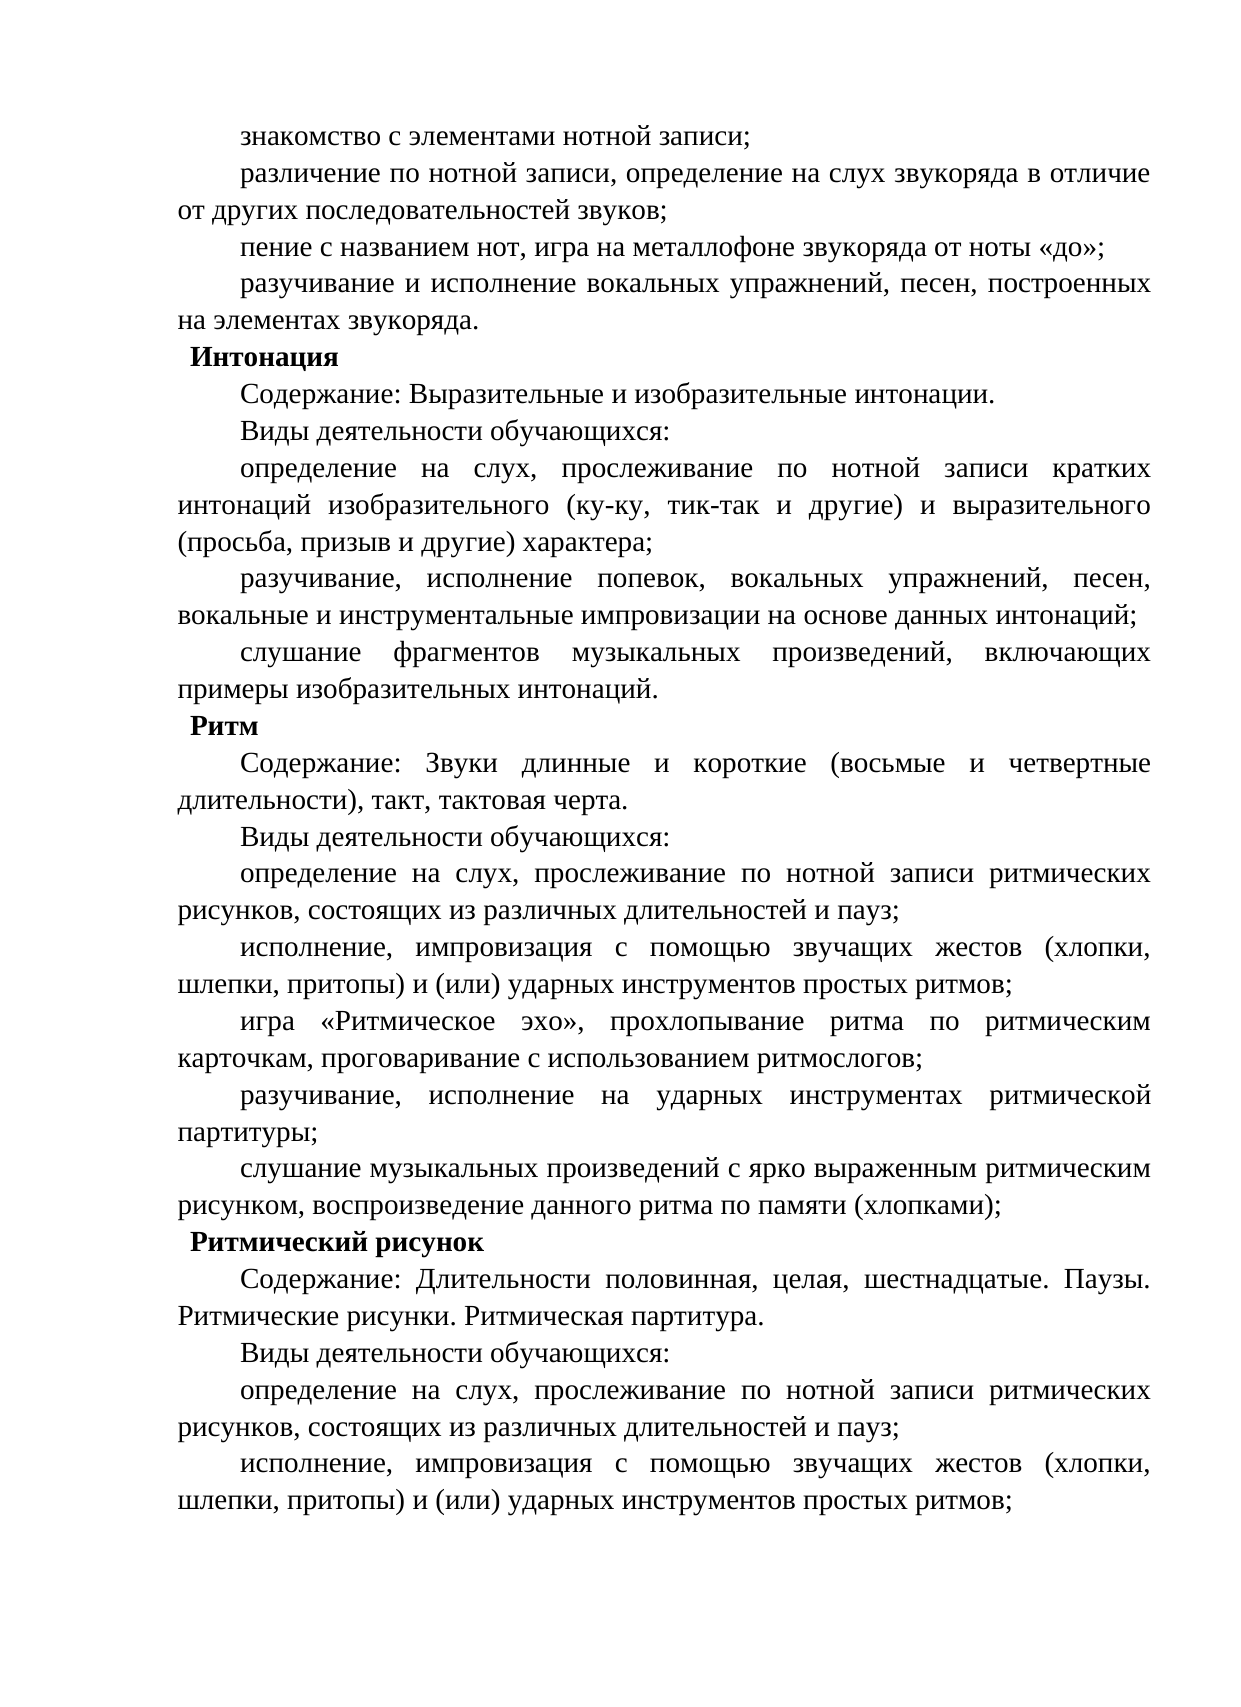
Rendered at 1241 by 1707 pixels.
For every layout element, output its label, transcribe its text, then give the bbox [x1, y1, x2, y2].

text исполнение, импровизация с помощью звучащих жестов (хлопки, шлепки, притопы) и (или) ударных инструментов простых ритмов; [177, 1446, 1152, 1516]
text определение на слух, прослеживание по нотной записи ритмических рисунков, состоящих из различных длительностей и пауз; [177, 856, 1152, 926]
text Содержание: Звуки длинные и короткие (восьмые и четвертные длительности), такт, тактовая черта. [177, 745, 1152, 815]
text слушание музыкальных произведений с ярко выраженным ритмическим рисунком, воспроизведение данного ритма по памяти (хлопками); [177, 1151, 1152, 1221]
text знакомство с элементами нотной записи; [177, 118, 1152, 152]
text определение на слух, прослеживание по нотной записи ритмических рисунков, состоящих из различных длительностей и пауз; [177, 1372, 1152, 1442]
text Содержание: Длительности половинная, целая, шестнадцатые. Паузы. Ритмические рисунки. Ритмическая партитура. [177, 1261, 1152, 1332]
text Ритм [190, 708, 1152, 742]
text разучивание и исполнение вокальных упражнений, песен, построенных на элементах звукоряда. [177, 266, 1152, 336]
text различение по нотной записи, определение на слух звукоряда в отличие от других последовательностей звуков; [177, 155, 1152, 225]
text Виды деятельности обучающихся: [177, 413, 1152, 447]
text Содержание: Выразительные и изобразительные интонации. [177, 376, 1152, 410]
text игра «Ритмическое эхо», прохлопывание ритма по ритмическим карточкам, проговаривание с использованием ритмослогов; [177, 1003, 1152, 1073]
text исполнение, импровизация с помощью звучащих жестов (хлопки, шлепки, притопы) и (или) ударных инструментов простых ритмов; [177, 929, 1152, 1000]
text пение с названием нот, игра на металлофоне звукоряда от ноты «до»; [177, 229, 1152, 262]
text разучивание, исполнение попевок, вокальных упражнений, песен, вокальные и инструментальные импровизации на основе данных интонаций; [177, 561, 1152, 631]
text определение на слух, прослеживание по нотной записи кратких интонаций изобразительного (ку-ку, тик-так и другие) и выразительного (просьба, призыв и другие) характера; [177, 450, 1152, 557]
text Ритмический рисунок [190, 1224, 1152, 1258]
text Виды деятельности обучающихся: [177, 819, 1152, 852]
text Интонация [190, 339, 1152, 373]
text Виды деятельности обучающихся: [177, 1335, 1152, 1368]
text слушание фрагментов музыкальных произведений, включающих примеры изобразительных интонаций. [177, 634, 1152, 705]
text разучивание, исполнение на ударных инструментах ритмической партитуры; [177, 1077, 1152, 1147]
